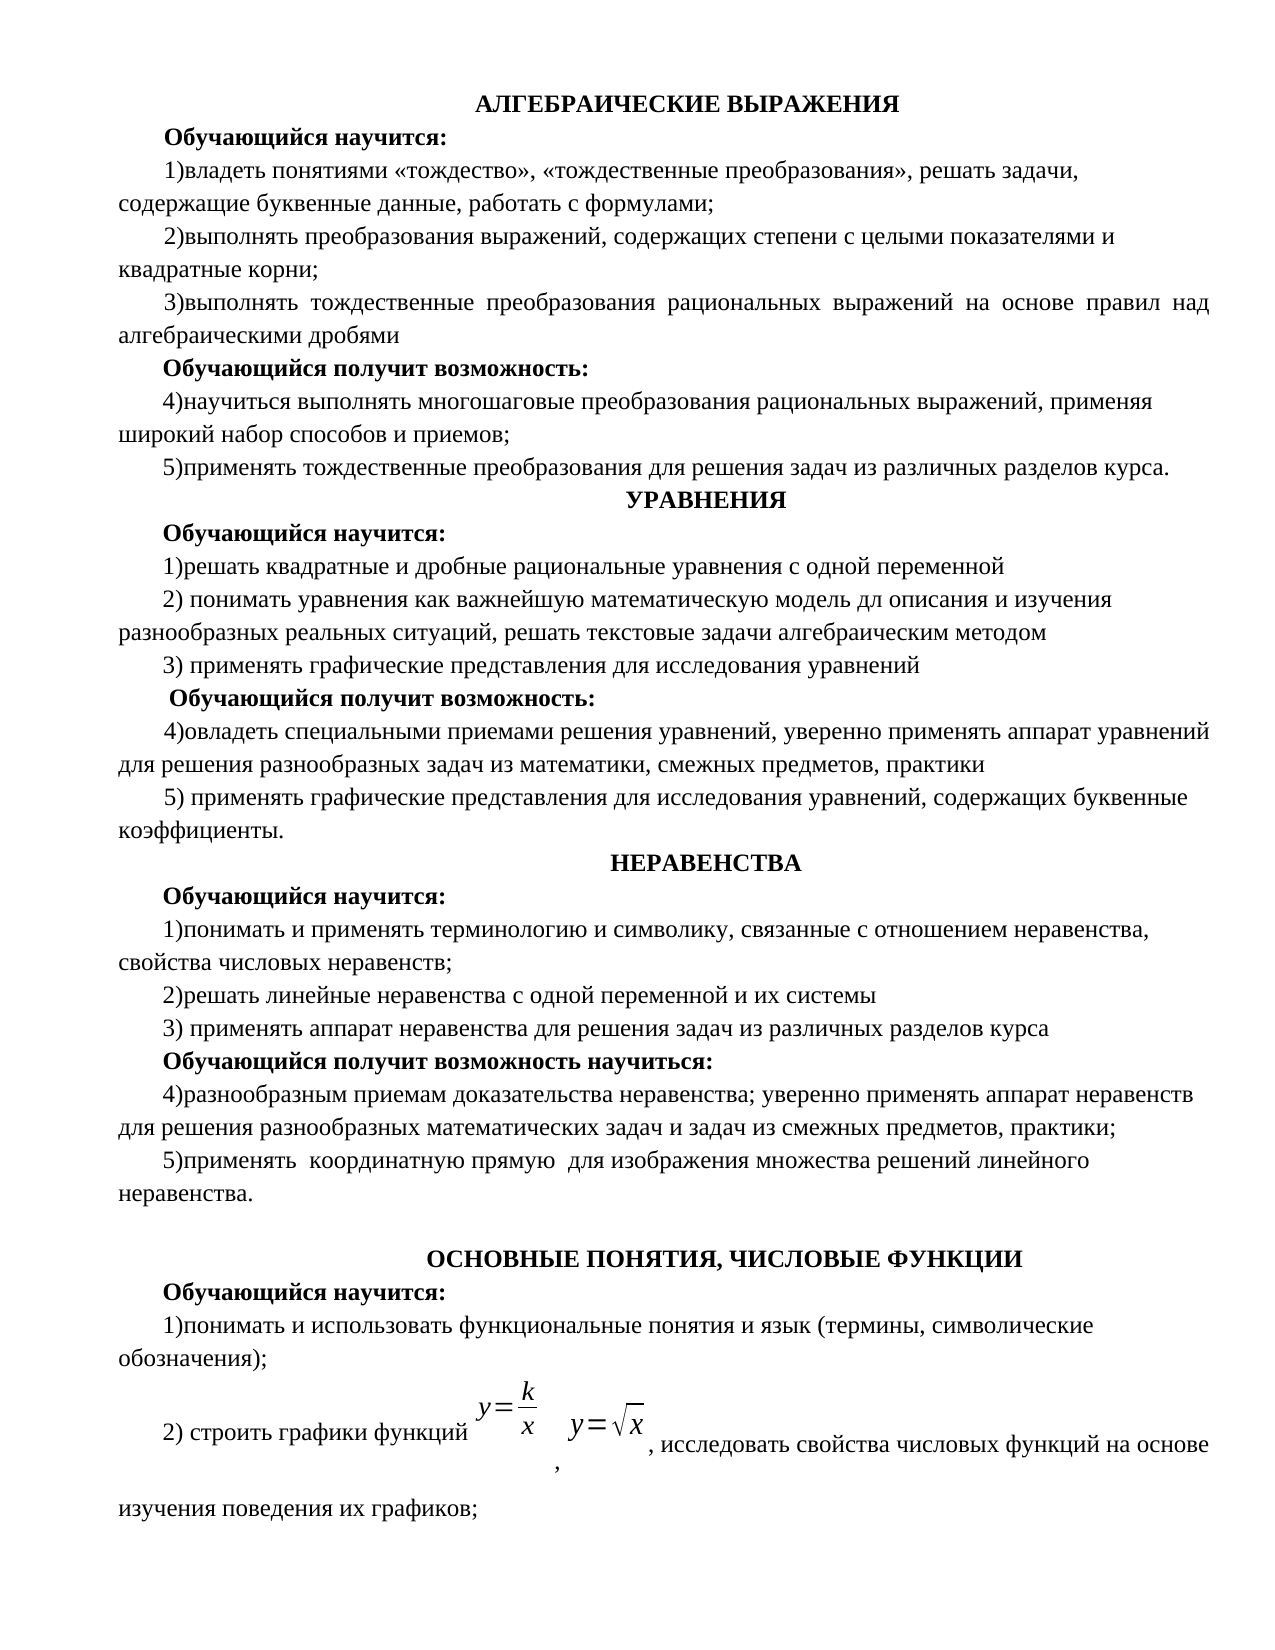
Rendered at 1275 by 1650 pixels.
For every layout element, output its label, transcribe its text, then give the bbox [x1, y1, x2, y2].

text Обучающийся научится: [163, 122, 1211, 150]
text Обучающийся получит возможность: [118, 353, 1211, 382]
text 2) понимать уравнения как важнейшую математическую модель дл описания и изучения разнообразных реальных ситуаций, решать текстовые задачи алгебраическим методом [118, 584, 1211, 646]
text 1)понимать и использовать функциональные понятия и язык (термины, символические обозначения); [118, 1310, 1211, 1372]
text УРАВНЕНИЯ [201, 485, 1211, 514]
text 2)решать линейные неравенства с одной переменной и их системы [118, 980, 1211, 1009]
text 2)выполнять преобразования выражений, содержащих степени с целыми показателями и квадратные корни; [118, 221, 1211, 282]
text 3) применять аппарат неравенства для решения задач из различных разделов курса [118, 1013, 1211, 1042]
text Обучающийся получит возможность научиться: [118, 1046, 1211, 1075]
text 2) строить графики функций , , исследовать свойства числовых функций на основе изучения поведения их графиков; [118, 1376, 1211, 1521]
text 5)применять тождественные преобразования для решения задач из различных разделов курса. [118, 452, 1211, 481]
text 5)применять координатную прямую для изображения множества решений линейного неравенства. [118, 1145, 1211, 1207]
text 4)овладеть специальными приемами решения уравнений, уверенно применять аппарат уравнений для решения разнообразных задач из математики, смежных предметов, практики [118, 716, 1211, 778]
text 1)владеть понятиями «тождество», «тождественные преобразования», решать задачи, содержащие буквенные данные, работать с формулами; [118, 155, 1211, 216]
text АЛГЕБРАИЧЕСКИЕ ВЫРАЖЕНИЯ [163, 89, 1211, 117]
text Обучающийся научится: [118, 881, 1211, 910]
text ОСНОВНЫЕ ПОНЯТИЯ, ЧИСЛОВЫЕ ФУНКЦИИ [238, 1244, 1211, 1273]
text 5) применять графические представления для исследования уравнений, содержащих буквенные коэффициенты. [118, 782, 1211, 844]
text 3) применять графические представления для исследования уравнений [118, 650, 1211, 679]
text Обучающийся получит возможность: [118, 683, 1211, 712]
text 4)разнообразным приемам доказательства неравенства; уверенно применять аппарат неравенств для решения разнообразных математических задач и задач из смежных предметов, практики; [118, 1079, 1211, 1141]
text 3)выполнять тождественные преобразования рациональных выражений на основе правил над алгебраическими дробями [118, 287, 1211, 348]
text 4)научиться выполнять многошаговые преобразования рациональных выражений, применяя широкий набор способов и приемов; [118, 386, 1211, 448]
text 1)решать квадратные и дробные рациональные уравнения с одной переменной [118, 551, 1211, 580]
text 1)понимать и применять терминологию и символику, связанные с отношением неравенства, свойства числовых неравенств; [118, 914, 1211, 976]
text Обучающийся научится: [118, 518, 1211, 547]
text Обучающийся научится: [118, 1277, 1211, 1306]
text НЕРАВЕНСТВА [201, 848, 1211, 877]
